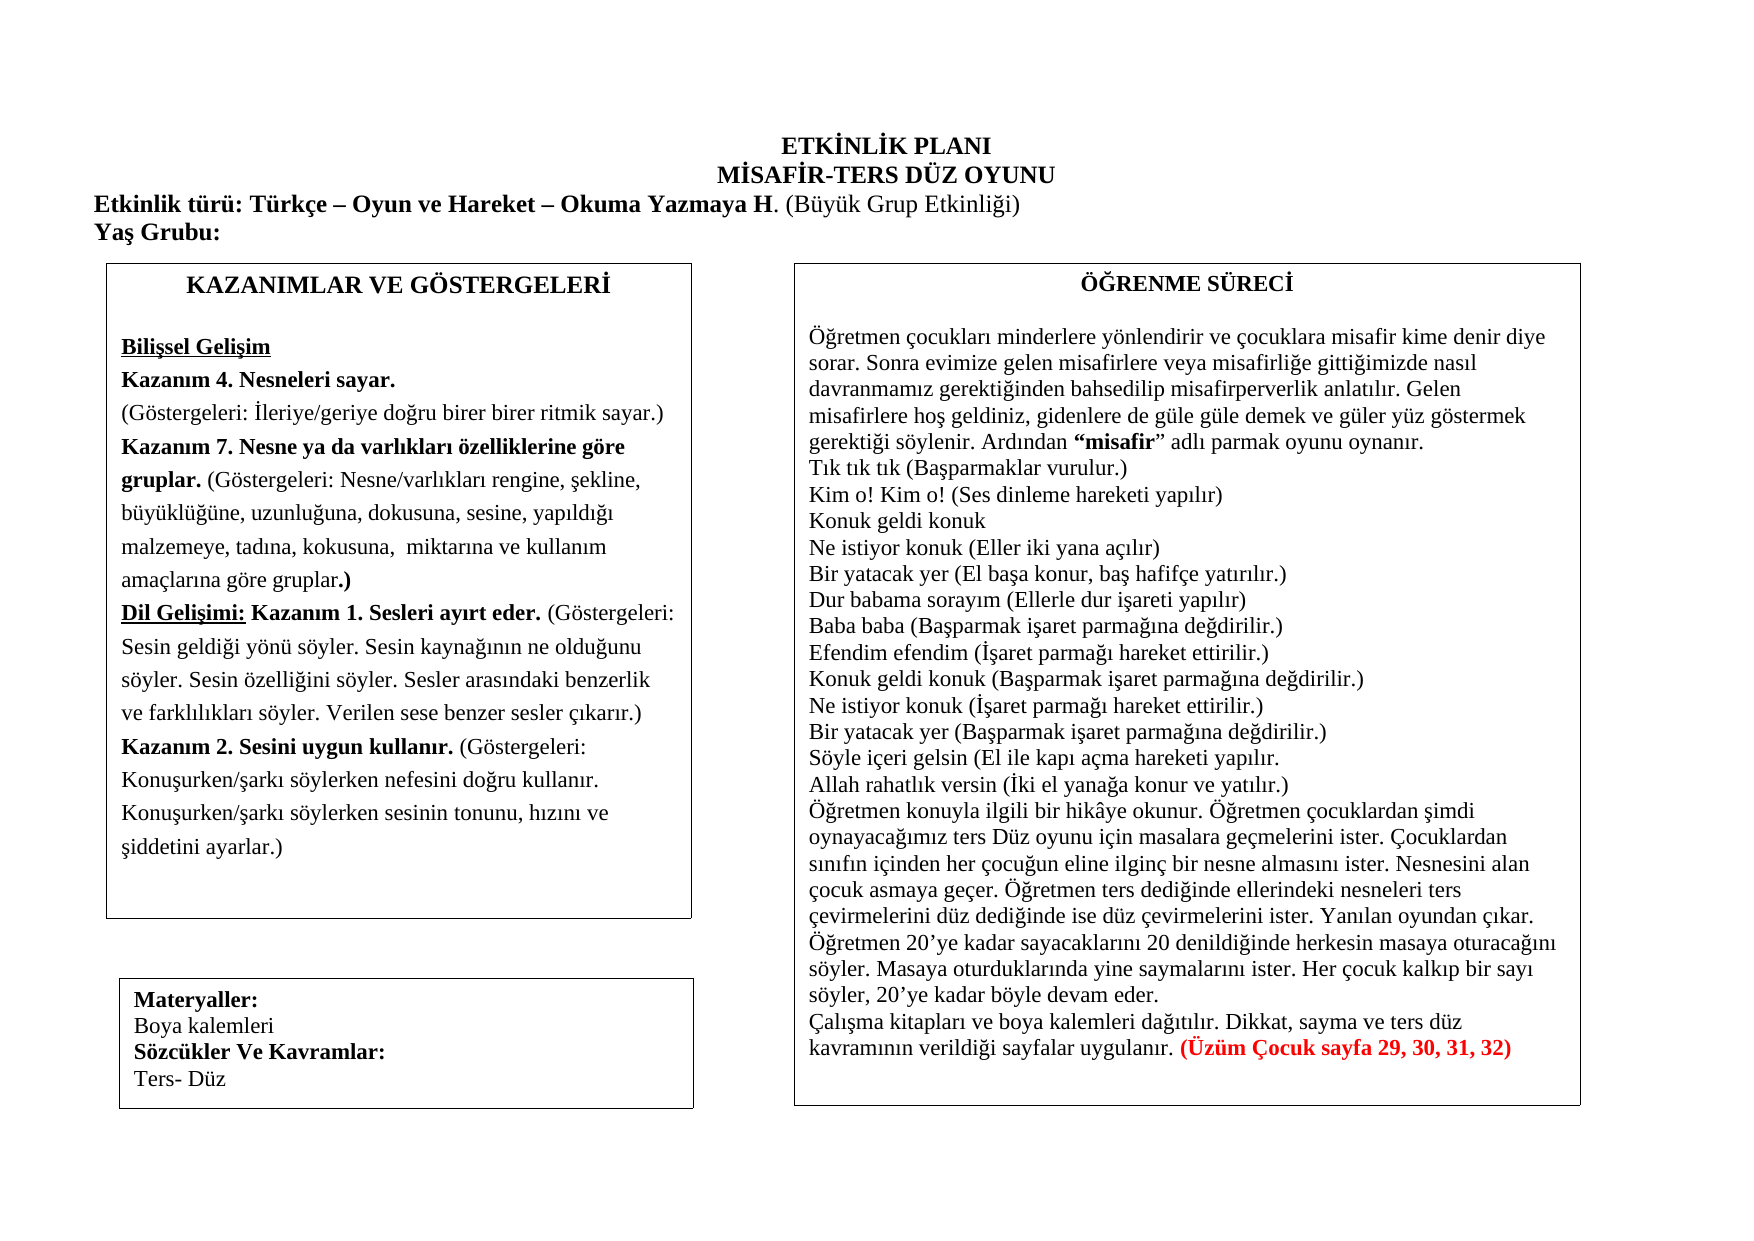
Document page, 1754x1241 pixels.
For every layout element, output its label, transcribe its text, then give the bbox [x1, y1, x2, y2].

text ETKİNLİK PLANI [94, 131, 1679, 160]
text MİSAFİR-TERS DÜZ OYUNU [94, 160, 1679, 189]
text Yaş Grubu: [94, 217, 1679, 246]
text Etkinlik türü: Türkçe – Oyun ve Hareket – Okuma Yazmaya H. (Büyük Grup Etkinliği) [94, 189, 1679, 217]
